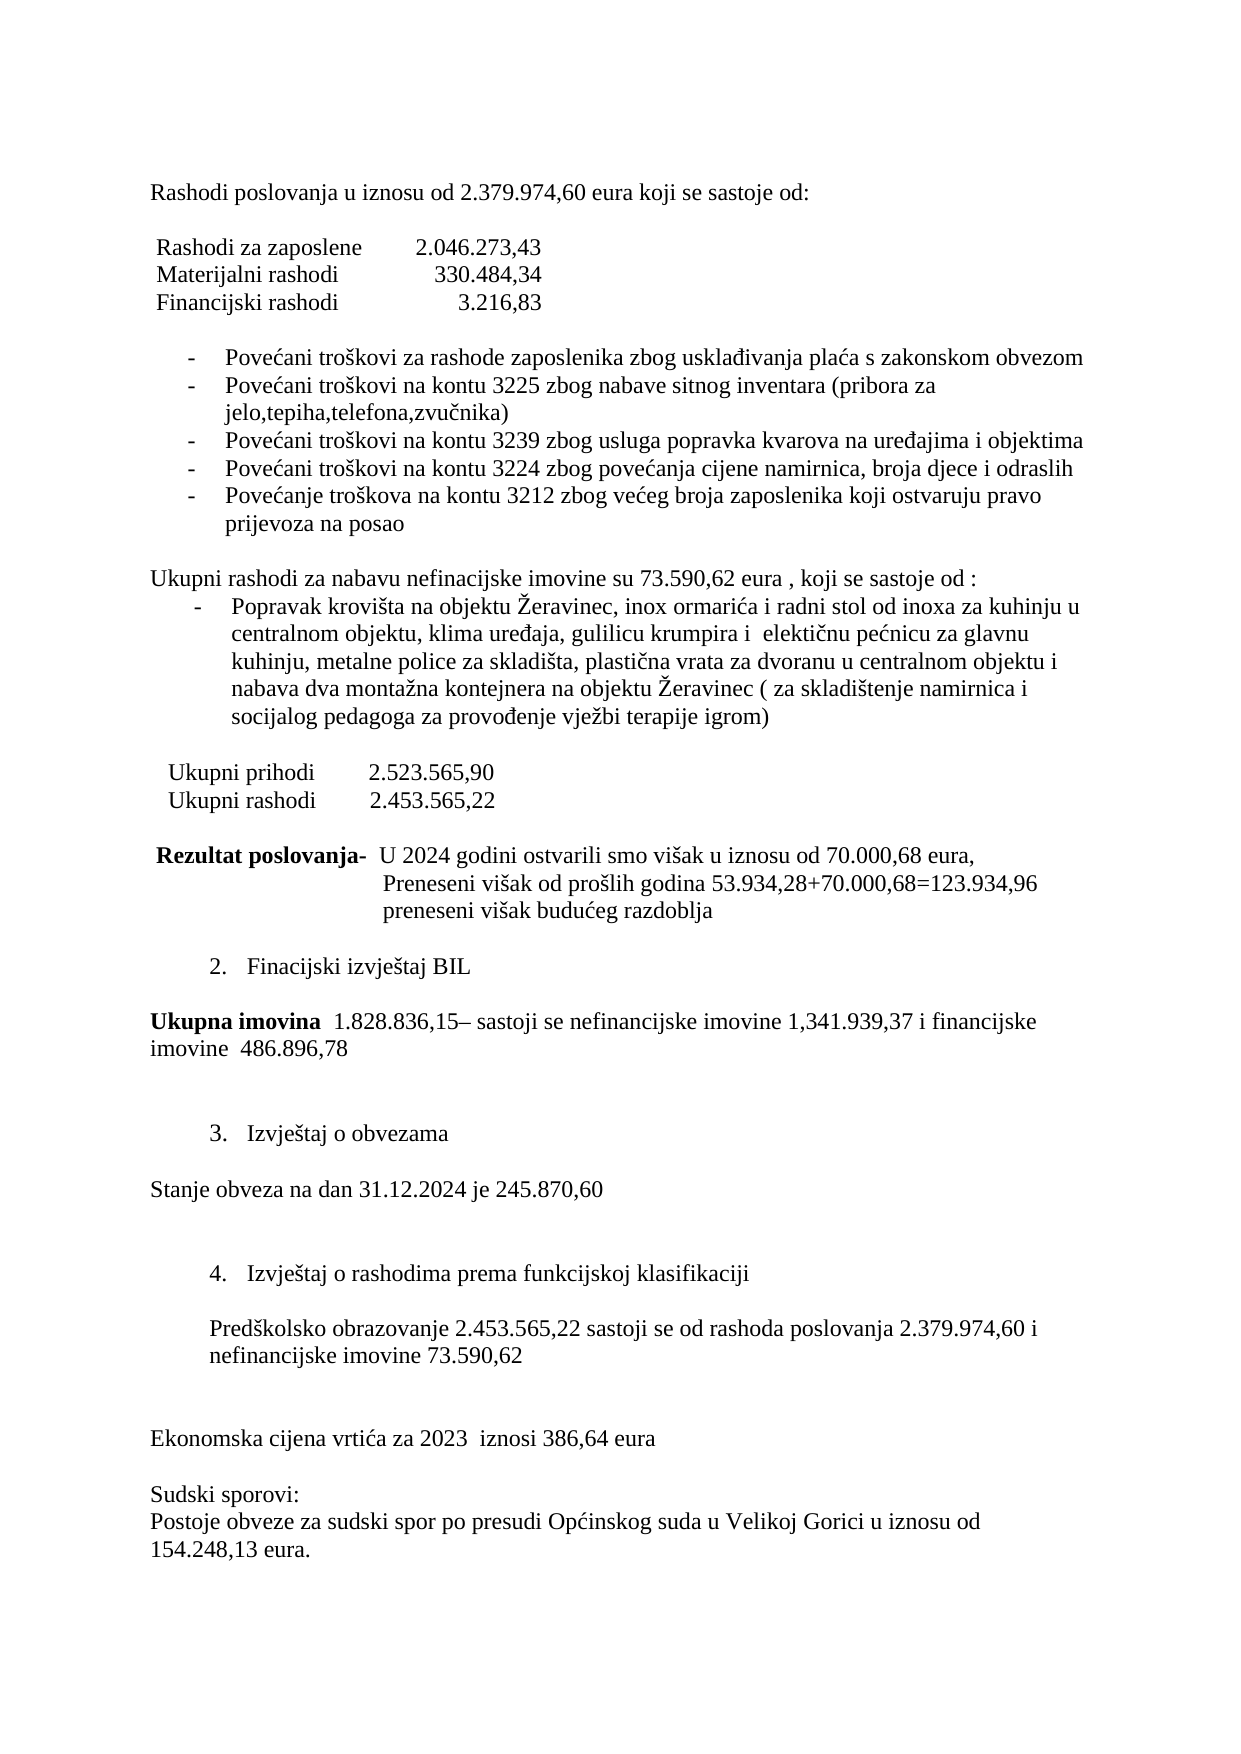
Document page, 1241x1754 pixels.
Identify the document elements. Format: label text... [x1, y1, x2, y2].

list Povećanje troškova na kontu 3212 zbog većeg broja zaposlenika koji ostvaruju pravo prijevoza na posao [187, 481, 1090, 536]
text Stanje obveza na dan 31.12.2024 je 245.870,60 [150, 1175, 1090, 1202]
text Ukupna imovina 1.828.836,15– sastoji se nefinancijske imovine 1,341.939,37 i financijske imovine 486.896,78 [150, 1007, 1090, 1062]
text Ekonomska cijena vrtića za 2023 iznosi 386,64 eura [150, 1424, 1090, 1452]
text Ukupni prihodi 2.523.565,90 [150, 758, 1090, 786]
list Povećani troškovi na kontu 3239 zbog usluga popravka kvarova na uređajima i objektima [187, 426, 1090, 454]
text Ukupni rashodi 2.453.565,22 [150, 786, 1090, 814]
text Financijski rashodi 3.216,83 [150, 288, 1090, 316]
list Izvještaj o obvezama [209, 1118, 1090, 1147]
text preneseni višak budućeg razdoblja [150, 896, 1090, 924]
text Postoje obveze za sudski spor po presudi Općinskog suda u Velikoj Gorici u iznosu od 154.248,13 eura. [150, 1507, 1090, 1562]
text Materijalni rashodi 330.484,34 [150, 260, 1090, 288]
list Povećani troškovi na kontu 3224 zbog povećanja cijene namirnica, broja djece i odraslih [187, 454, 1090, 481]
text Sudski sporovi: [150, 1479, 1090, 1507]
text Rashodi poslovanja u iznosu od 2.379.974,60 eura koji se sastoje od: [150, 178, 1090, 205]
text Rezultat poslovanja- U 2024 godini ostvarili smo višak u iznosu od 70.000,68 eura, [150, 841, 1090, 869]
list Izvještaj o rashodima prema funkcijskoj klasifikaciji [209, 1259, 1090, 1286]
list Finacijski izvještaj BIL [209, 952, 1090, 979]
list Povećani troškovi na kontu 3225 zbog nabave sitnog inventara (pribora za jelo,tepiha,telefona,zvučnika) [187, 371, 1090, 426]
text Ukupni rashodi za nabavu nefinacijske imovine su 73.590,62 eura , koji se sastoje od : [150, 564, 1090, 592]
list Povećani troškovi za rashode zaposlenika zbog usklađivanja plaća s zakonskom obvezom [187, 343, 1090, 371]
text Preneseni višak od prošlih godina 53.934,28+70.000,68=123.934,96 [150, 869, 1090, 896]
list Popravak krovišta na objektu Žeravinec, inox ormarića i radni stol od inoxa za kuhinju u centralnom objektu, klima uređaja, gulilicu krumpira i elektičnu pećnicu za glavnu kuhinju, metalne police za skladišta, plastična vrata za dvoranu u centralnom objektu i nabava dva montažna kontejnera na objektu Žeravinec ( za skladištenje namirnica i socijalog pedagoga za provođenje vježbi terapije igrom) [194, 592, 1090, 730]
text Predškolsko obrazovanje 2.453.565,22 sastoji se od rashoda poslovanja 2.379.974,60 i nefinancijske imovine 73.590,62 [209, 1314, 1090, 1369]
text Rashodi za zaposlene 2.046.273,43 [150, 233, 1090, 260]
